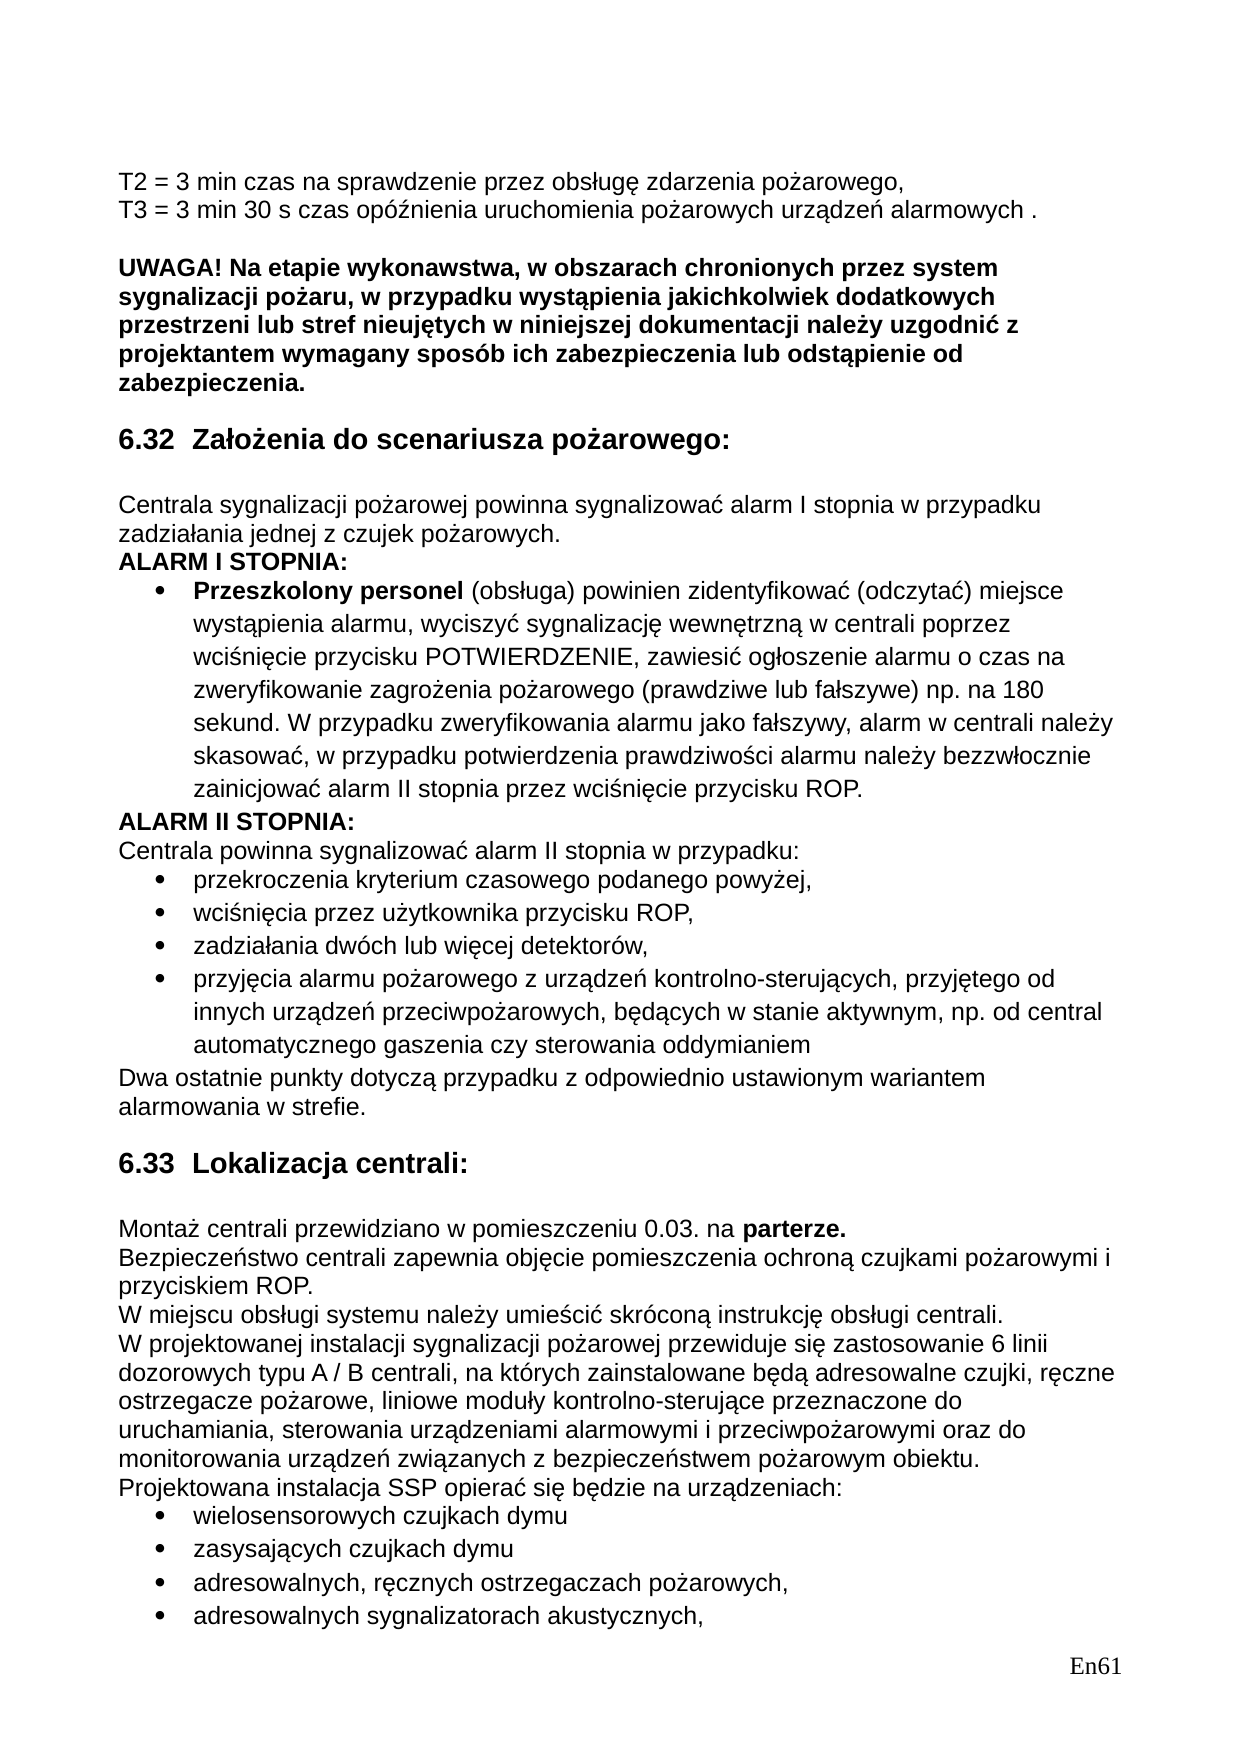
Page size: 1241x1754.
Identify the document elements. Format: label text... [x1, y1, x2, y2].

text wciśnięcia przez użytkownika przycisku ROP, [156, 898, 1122, 927]
text Montaż centrali przewidziano w pomieszczeniu 0.03. na parterze. [118, 1214, 1122, 1243]
text adresowalnych, ręcznych ostrzegaczach pożarowych, [156, 1568, 1122, 1596]
text Centrala sygnalizacji pożarowej powinna sygnalizować alarm I stopnia w przypadku zadziałania jednej z czujek pożarowych. [118, 490, 1122, 547]
text T2 = 3 min czas na sprawdzenie przez obsługę zdarzenia pożarowego, [118, 167, 1122, 196]
text Bezpieczeństwo centrali zapewnia objęcie pomieszczenia ochroną czujkami pożarowymi i przyciskiem ROP. [118, 1243, 1122, 1300]
text wielosensorowych czujkach dymu [156, 1501, 1122, 1530]
text T3 = 3 min 30 s czas opóźnienia uruchomienia pożarowych urządzeń alarmowych . [118, 196, 1122, 224]
text Projektowana instalacja SSP opierać się będzie na urządzeniach: [118, 1473, 1122, 1501]
text Przeszkolony personel (obsługa) powinien zidentyfikować (odczytać) miejsce wystąpienia alarmu, wyciszyć sygnalizację wewnętrzną w centrali poprzez wciśnięcie przycisku POTWIERDZENIE, zawiesić ogłoszenie alarmu o czas na zweryfikowanie zagrożenia pożarowego (prawdziwe lub fałszywe) np. na 180 sekund. W przypadku zweryfikowania alarmu jako fałszywy, alarm w centrali należy skasować, w przypadku potwierdzenia prawdziwości alarmu należy bezzwłocznie zainicjować alarm II stopnia przez wciśnięcie przycisku ROP. [156, 576, 1122, 803]
text adresowalnych sygnalizatorach akustycznych, [156, 1601, 1122, 1629]
text ALARM I STOPNIA: [118, 547, 1122, 576]
text przekroczenia kryterium czasowego podanego powyżej, [156, 865, 1122, 894]
text W miejscu obsługi systemu należy umieścić skróconą instrukcję obsługi centrali. [118, 1300, 1122, 1329]
text Dwa ostatnie punkty dotyczą przypadku z odpowiednio ustawionym wariantem alarmowania w strefie. [118, 1063, 1122, 1121]
text Centrala powinna sygnalizować alarm II stopnia w przypadku: [118, 836, 1122, 865]
text przyjęcia alarmu pożarowego z urządzeń kontrolno-sterujących, przyjętego od innych urządzeń przeciwpożarowych, będących w stanie aktywnym, np. od central automatycznego gaszenia czy sterowania oddymianiem [156, 964, 1122, 1059]
text zadziałania dwóch lub więcej detektorów, [156, 931, 1122, 960]
text UWAGA! Na etapie wykonawstwa, w obszarach chronionych przez system sygnalizacji pożaru, w przypadku wystąpienia jakichkolwiek dodatkowych przestrzeni lub stref nieujętych w niniejszej dokumentacji należy uzgodnić z projektantem wymagany sposób ich zabezpieczenia lub odstąpienie od zabezpieczenia. [118, 253, 1122, 397]
text zasysających czujkach dymu [156, 1534, 1122, 1563]
text ALARM II STOPNIA: [118, 807, 1122, 836]
text Lokalizacja centrali: [118, 1146, 1122, 1179]
text Założenia do scenariusza pożarowego: [118, 422, 1122, 455]
text W projektowanej instalacji sygnalizacji pożarowej przewiduje się zastosowanie 6 linii dozorowych typu A / B centrali, na których zainstalowane będą adresowalne czujki, ręczne ostrzegacze pożarowe, liniowe moduły kontrolno-sterujące przeznaczone do uruchamiania, sterowania urządzeniami alarmowymi i przeciwpożarowymi oraz do monitorowania urządzeń związanych z bezpieczeństwem pożarowym obiektu. [118, 1329, 1122, 1473]
